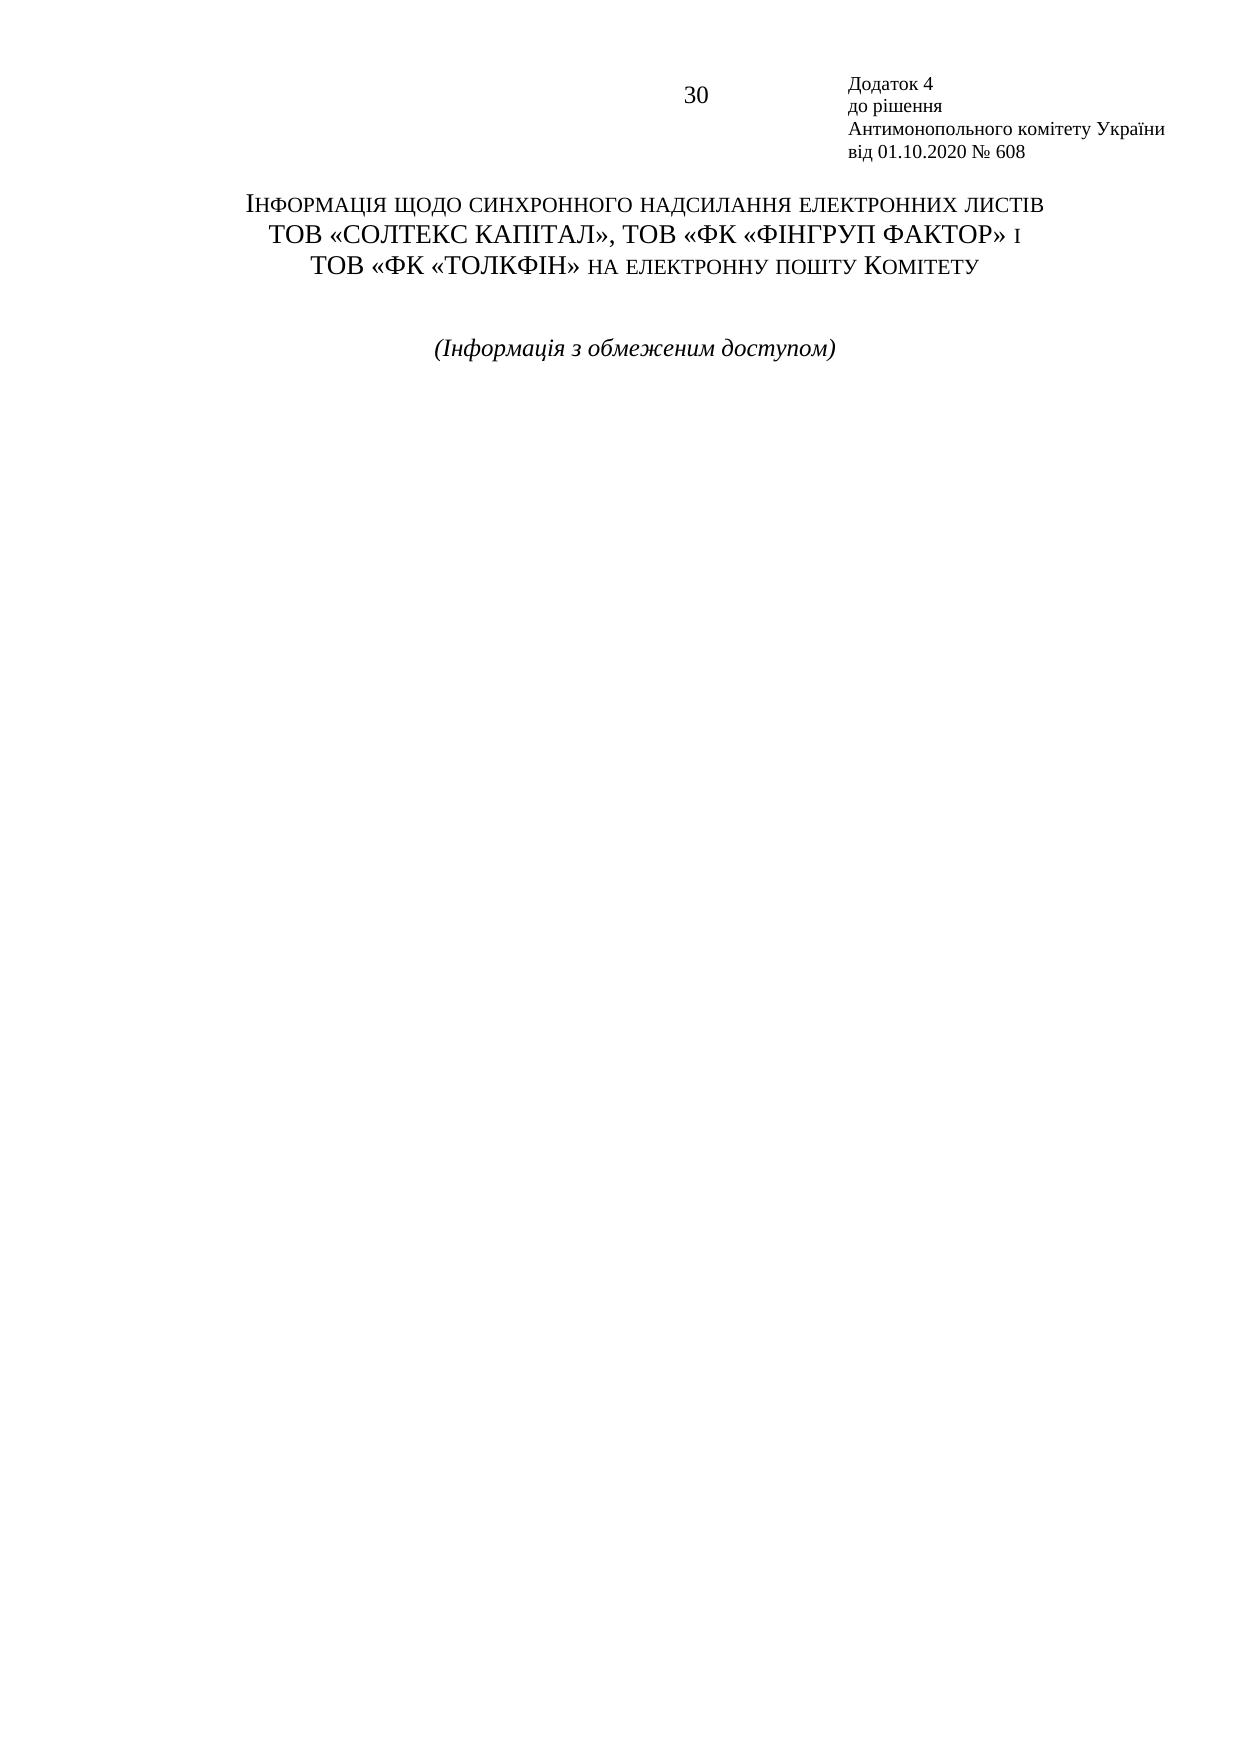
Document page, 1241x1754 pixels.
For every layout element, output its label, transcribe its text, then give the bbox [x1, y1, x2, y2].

text (Інформація з обмеженим доступом) [59, 333, 1181, 361]
